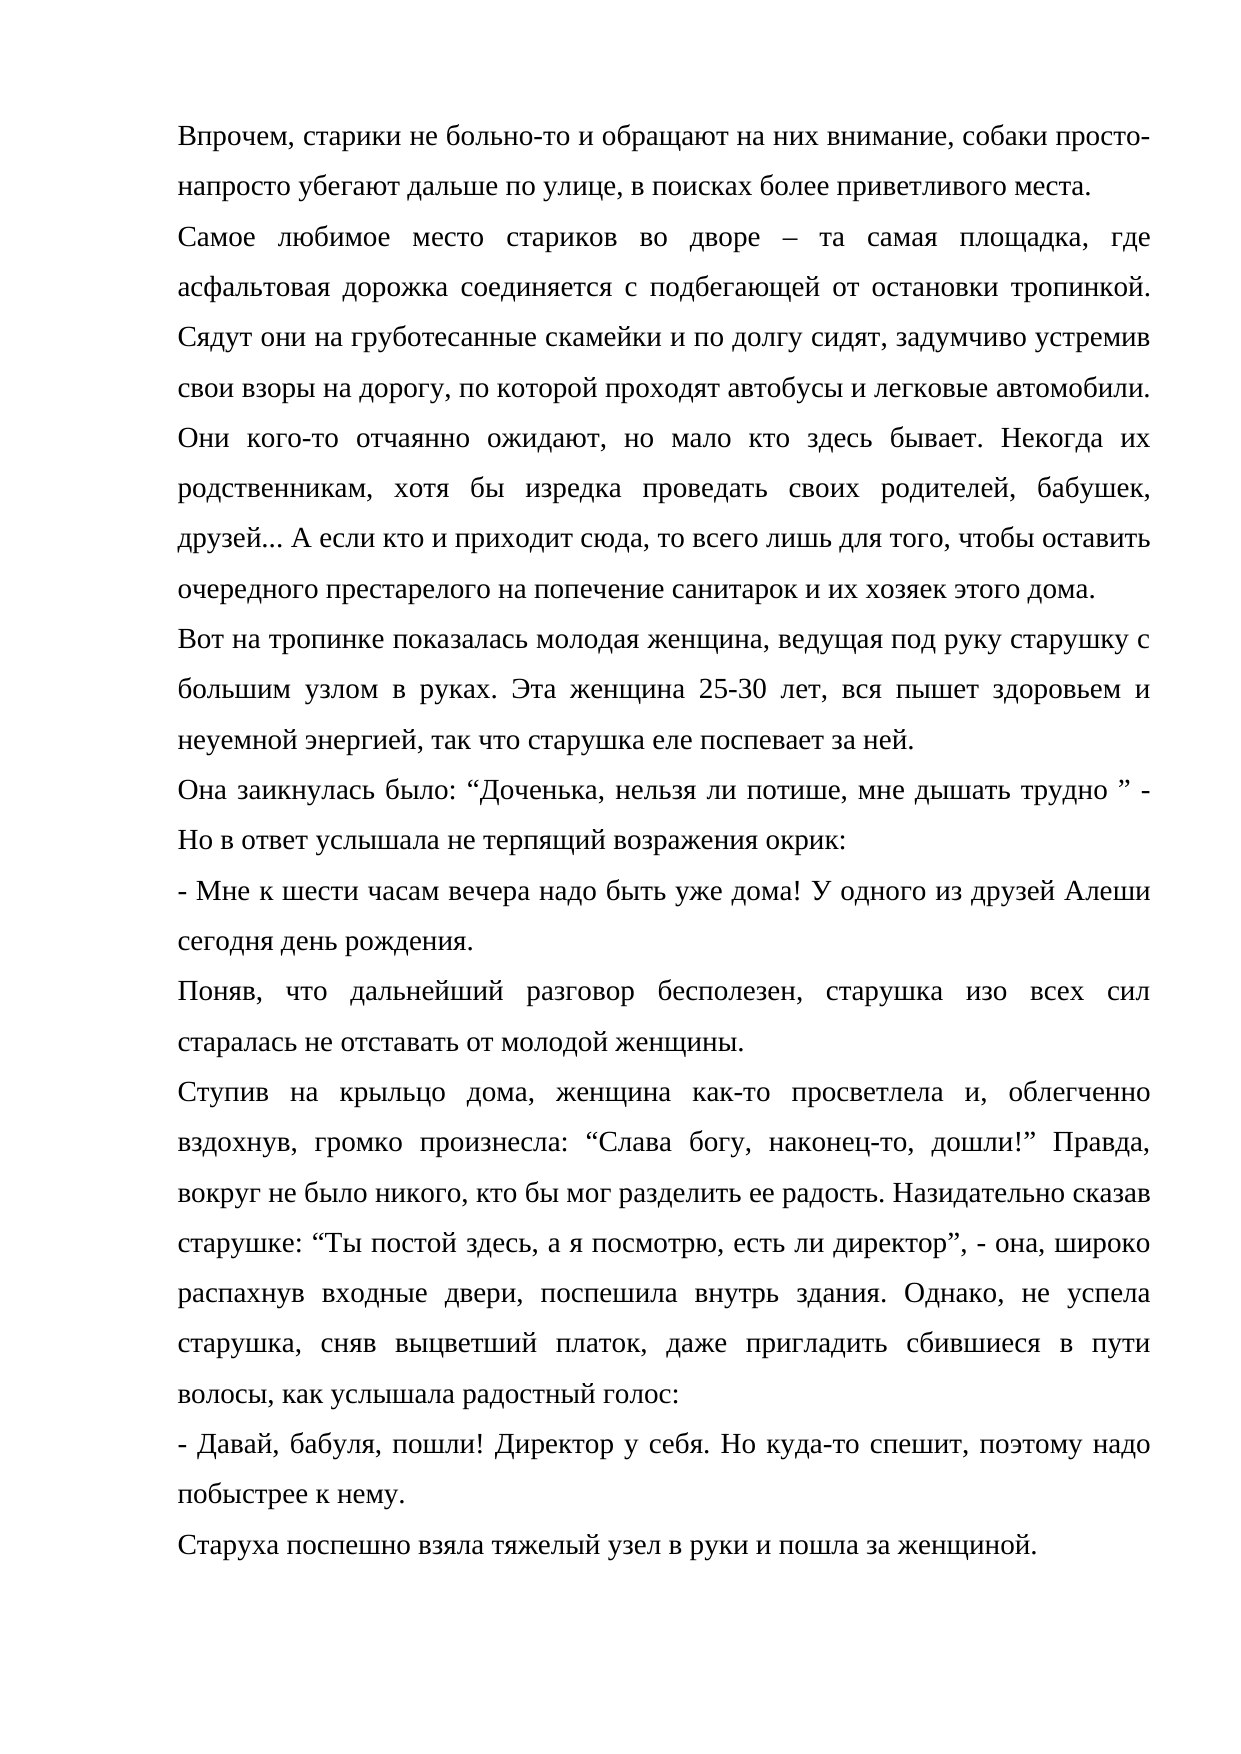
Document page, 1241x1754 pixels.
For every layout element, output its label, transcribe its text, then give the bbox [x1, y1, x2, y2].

text Она заикнулась было: “Доченька, нельзя ли потише, мне дышать трудно ” - Но в ответ услышала не терпящий возражения окрик: [177, 772, 1152, 856]
text Самое любимое место стариков во дворе – та самая площадка, где асфальтовая дорожка соединяется с подбегающей от остановки тропинкой. Сядут они на груботесанные скамейки и по долгу сидят, задумчиво устремив свои взоры на дорогу, по которой проходят автобусы и легковые автомобили. Они кого-то отчаянно ожидают, но мало кто здесь бывает. Некогда их родственникам, хотя бы изредка проведать своих родителей, бабушек, друзей... А если кто и приходит сюда, то всего лишь для того, чтобы оставить очередного престарелого на попечение санитарок и их хозяек этого дома. [177, 219, 1152, 604]
text Старуха поспешно взяла тяжелый узел в руки и пошла за женщиной. [177, 1527, 1152, 1560]
text Впрочем, старики не больно-то и обращают на них внимание, собаки просто-напросто убегают дальше по улице, в поисках более приветливого места. [177, 118, 1152, 202]
text - Мне к шести часам вечера надо быть уже дома! У одного из друзей Алеши сегодня день рождения. [177, 873, 1152, 957]
text Ступив на крыльцо дома, женщина как-то просветлела и, облегченно вздохнув, громко произнесла: “Слава богу, наконец-то, дошли!” Правда, вокруг не было никого, кто бы мог разделить ее радость. Назидательно сказав старушке: “Ты постой здесь, а я посмотрю, есть ли директор”, - она, широко распахнув входные двери, поспешила внутрь здания. Однако, не успела старушка, сняв выцветший платок, даже пригладить сбившиеся в пути волосы, как услышала радостный голос: [177, 1074, 1152, 1409]
text Вот на тропинке показалась молодая женщина, ведущая под руку старушку с большим узлом в руках. Эта женщина 25-30 лет, вся пышет здоровьем и неуемной энергией, так что старушка еле поспевает за ней. [177, 621, 1152, 755]
text - Давай, бабуля, пошли! Директор у себя. Но куда-то спешит, поэтому надо побыстрее к нему. [177, 1426, 1152, 1510]
text Поняв, что дальнейший разговор бесполезен, старушка изо всех сил старалась не отставать от молодой женщины. [177, 973, 1152, 1057]
